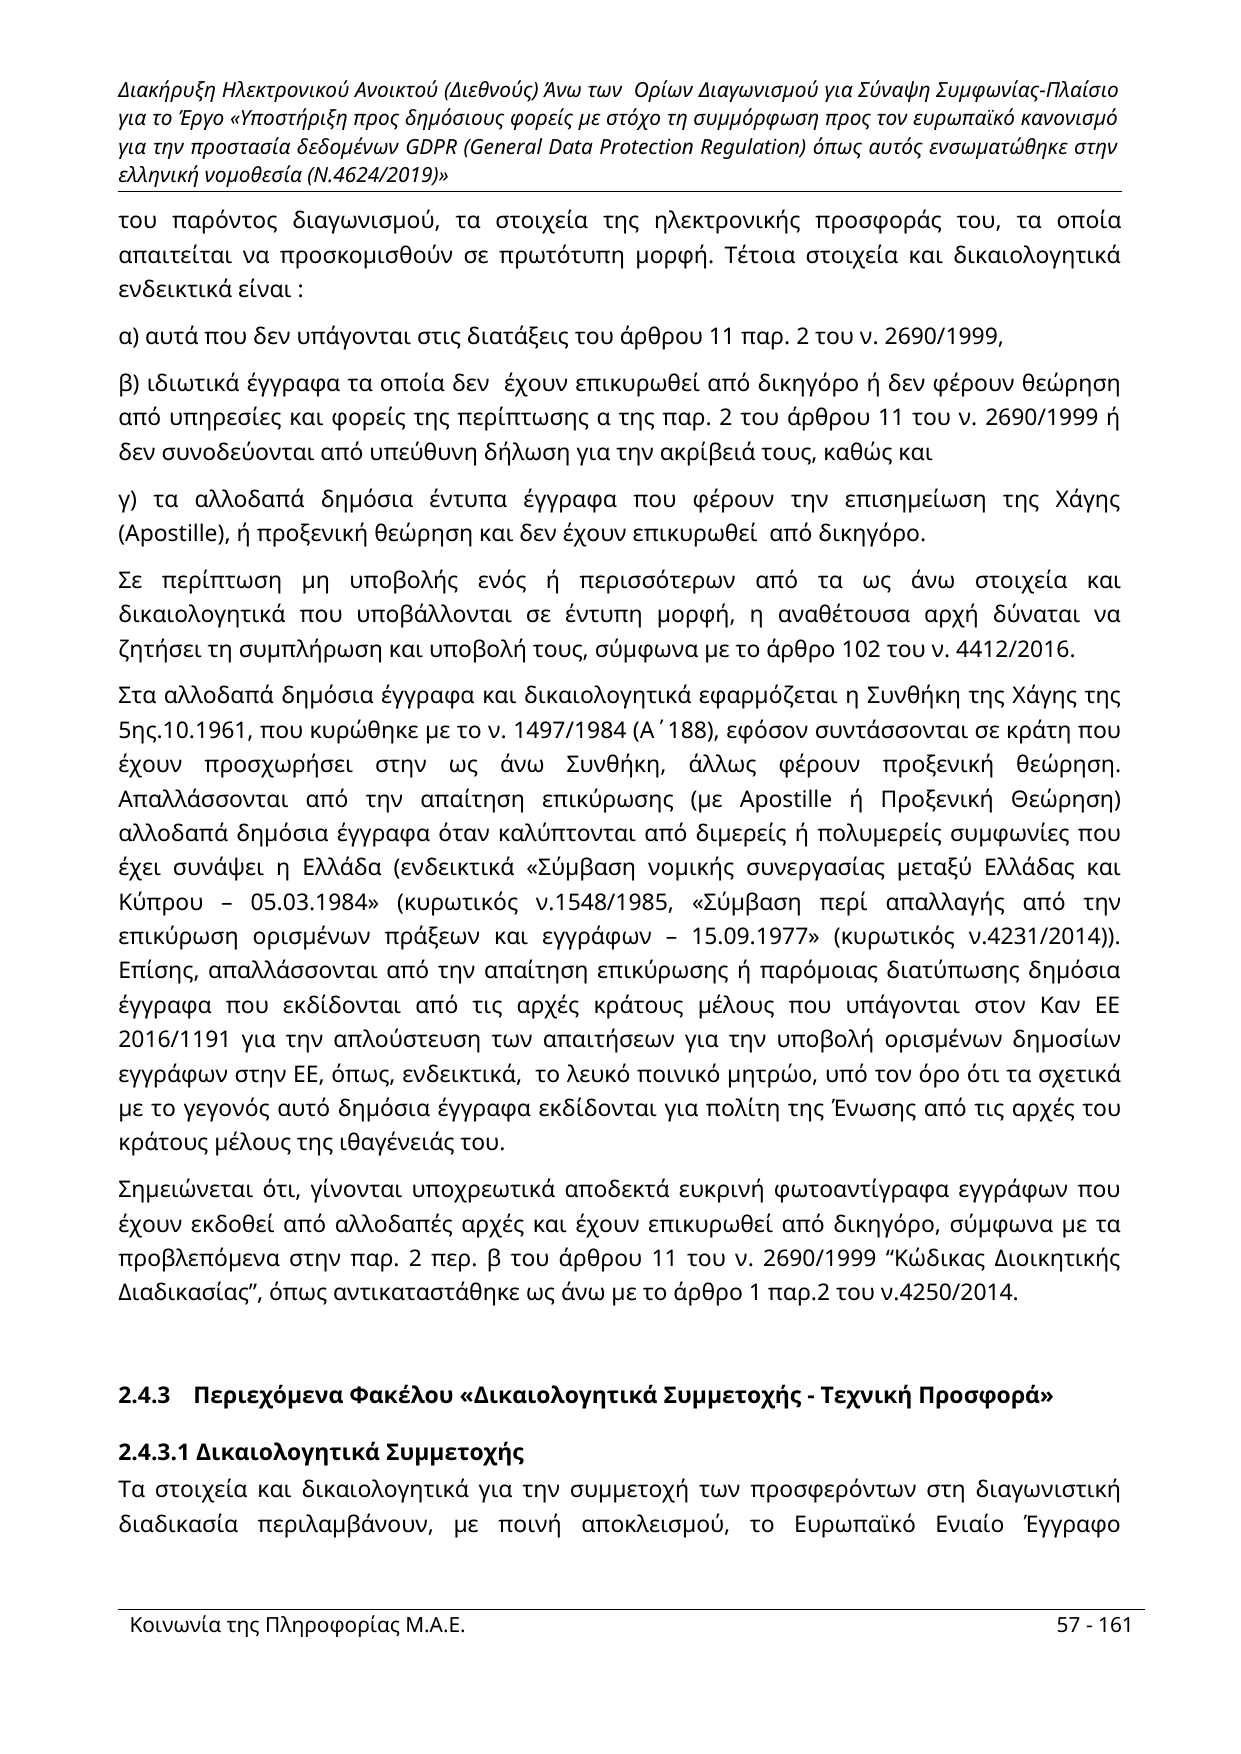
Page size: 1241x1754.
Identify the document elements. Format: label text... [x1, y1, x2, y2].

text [118, 204, 1122, 304]
text α) αυτά που δεν υπάγονται στις διατάξεις του άρθρου 11 παρ. 2 του ν. 2690/1999, [118, 320, 1122, 351]
text γ) τα αλλοδαπά δημόσια έντυπα έγγραφα που φέρουν την επισημείωση της Χάγης (Apostille), ή προξενική θεώρηση και δεν έχουν επικυρωθεί από δικηγόρο. [118, 482, 1122, 548]
subtitle 2.4.3.1 Δικαιολογητικά Συμμετοχής [118, 1436, 1122, 1467]
text β) ιδιωτικά έγγραφα τα οποία δεν έχουν επικυρωθεί από δικηγόρο ή δεν φέρουν θεώρηση από υπηρεσίες και φορείς της περίπτωσης α της παρ. 2 του άρθρου 11 του ν. 2690/1999 ή δεν συνοδεύονται από υπεύθυνη δήλωση για την ακρίβειά τους, καθώς και [118, 367, 1122, 467]
subtitle Περιεχόμενα Φακέλου «Δικαιολογητικά Συμμετοχής - Τεχνική Προσφορά» [118, 1379, 1122, 1411]
text Σε περίπτωση μη υποβολής ενός ή περισσότερων από τα ως άνω στοιχεία και δικαιολογητικά που υποβάλλονται σε έντυπη μορφή, η αναθέτουσα αρχή δύναται να ζητήσει τη συμπλήρωση και υποβολή τους, σύμφωνα με το άρθρο 102 του ν. 4412/2016. [118, 564, 1122, 664]
text Σημειώνεται ότι, γίνονται υποχρεωτικά αποδεκτά ευκρινή φωτοαντίγραφα εγγράφων που έχουν εκδοθεί από αλλοδαπές αρχές και έχουν επικυρωθεί από δικηγόρο, σύμφωνα με τα προβλεπόμενα στην παρ. 2 περ. β του άρθρου 11 του ν. 2690/1999 “Κώδικας Διοικητικής Διαδικασίας”, όπως αντικαταστάθηκε ως άνω με το άρθρο 1 παρ.2 του ν.4250/2014. [118, 1173, 1122, 1307]
text Στα αλλοδαπά δημόσια έγγραφα και δικαιολογητικά εφαρμόζεται η Συνθήκη της Χάγης της 5ης.10.1961, που κυρώθηκε με το ν. 1497/1984 (Α΄188), εφόσον συντάσσονται σε κράτη που έχουν προσχωρήσει στην ως άνω Συνθήκη, άλλως φέρουν προξενική θεώρηση. Απαλλάσσονται από την απαίτηση επικύρωσης (με Apostille ή Προξενική Θεώρηση) αλλοδαπά δημόσια έγγραφα όταν καλύπτονται από διμερείς ή πολυμερείς συμφωνίες που έχει συνάψει η Ελλάδα (ενδεικτικά «Σύμβαση νομικής συνεργασίας μεταξύ Ελλάδας και Κύπρου – 05.03.1984» (κυρωτικός ν.1548/1985, «Σύμβαση περί απαλλαγής από την επικύρωση ορισμένων πράξεων και εγγράφων – 15.09.1977» (κυρωτικός ν.4231/2014)). Επίσης, απαλλάσσονται από την απαίτηση επικύρωσης ή παρόμοιας διατύπωσης δημόσια έγγραφα που εκδίδονται από τις αρχές κράτους μέλους που υπάγονται στον Καν ΕΕ 2016/1191 για την απλούστευση των απαιτήσεων για την υποβολή ορισμένων δημοσίων εγγράφων στην ΕΕ, όπως, ενδεικτικά, το λευκό ποινικό μητρώο, υπό τον όρο ότι τα σχετικά με το γεγονός αυτό δημόσια έγγραφα εκδίδονται για πολίτη της Ένωσης από τις αρχές του κράτους μέλους της ιθαγένειάς του. [118, 679, 1122, 1157]
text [118, 1473, 1122, 1539]
